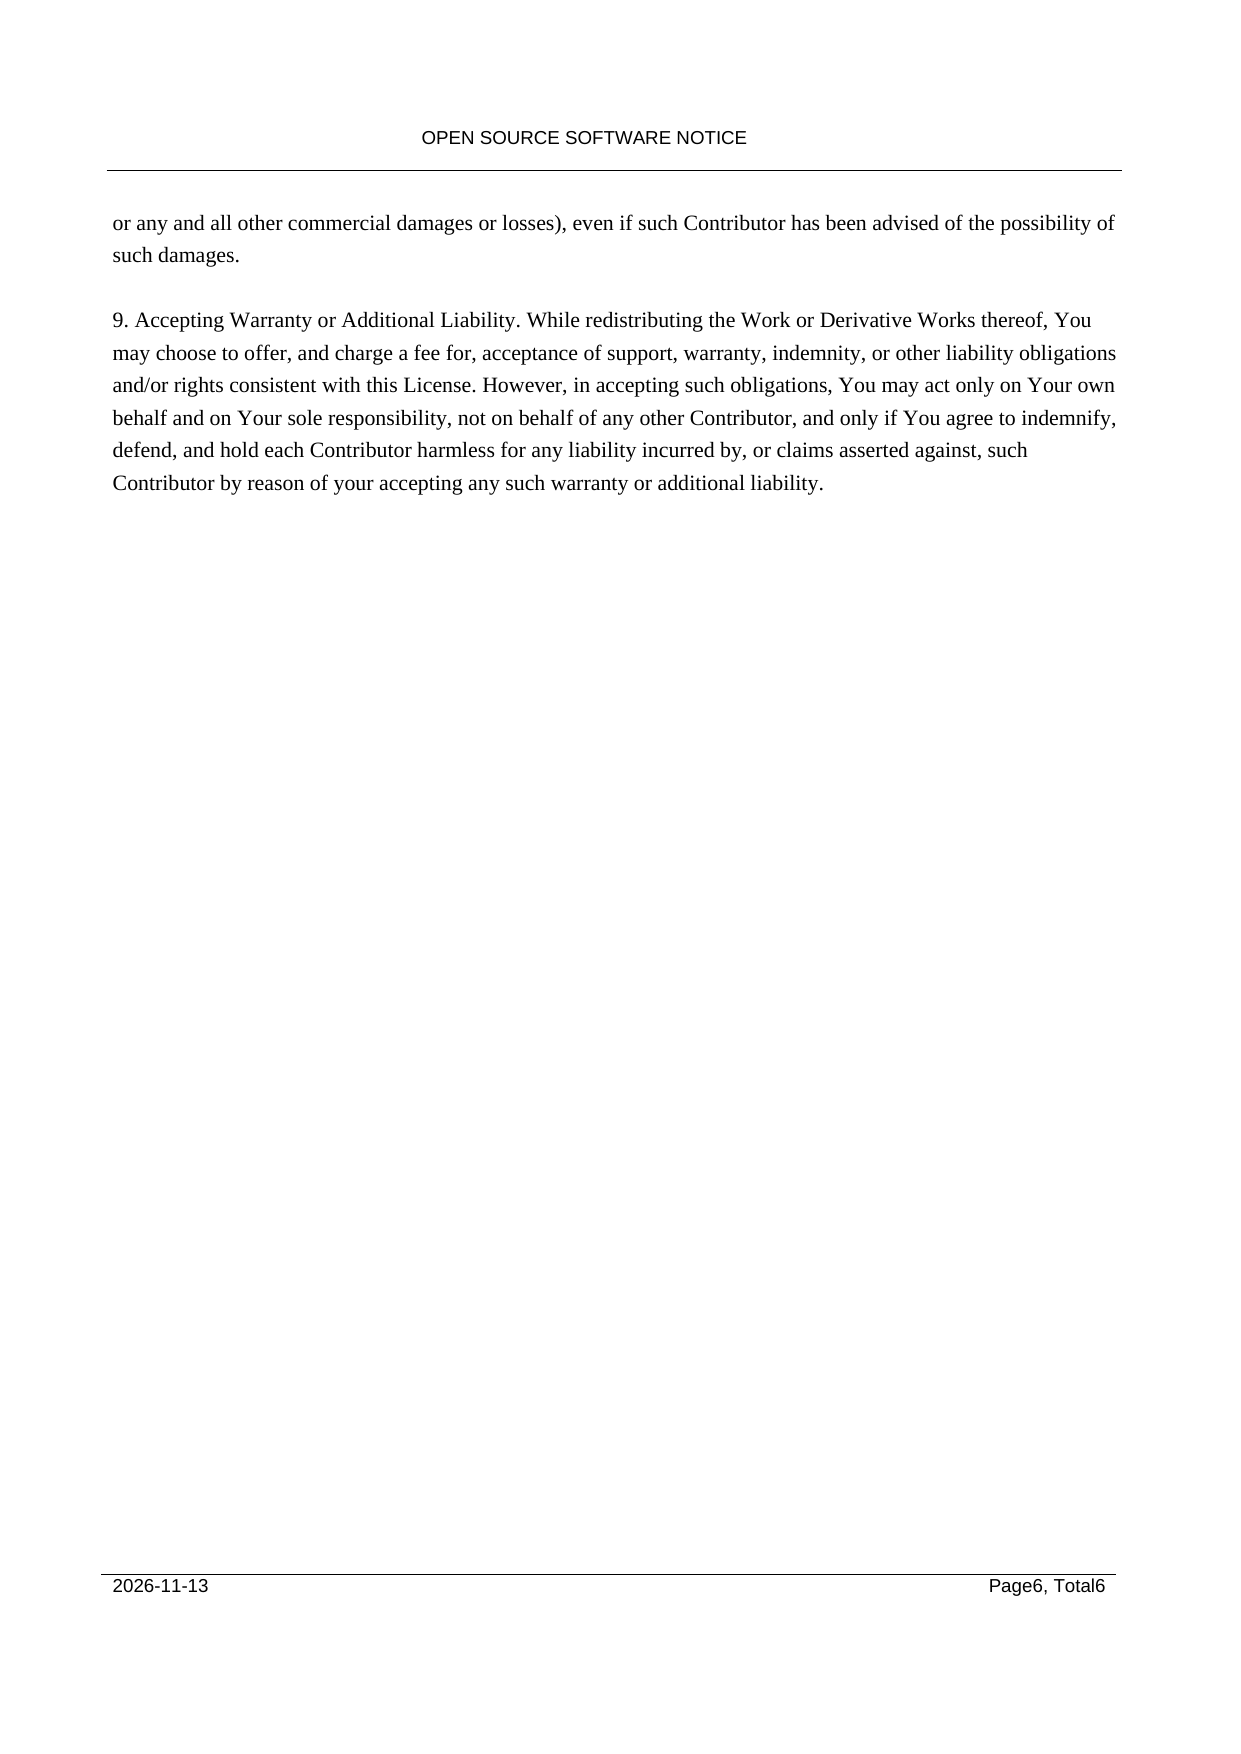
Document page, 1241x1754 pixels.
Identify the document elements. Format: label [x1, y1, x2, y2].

text [112, 206, 1128, 531]
